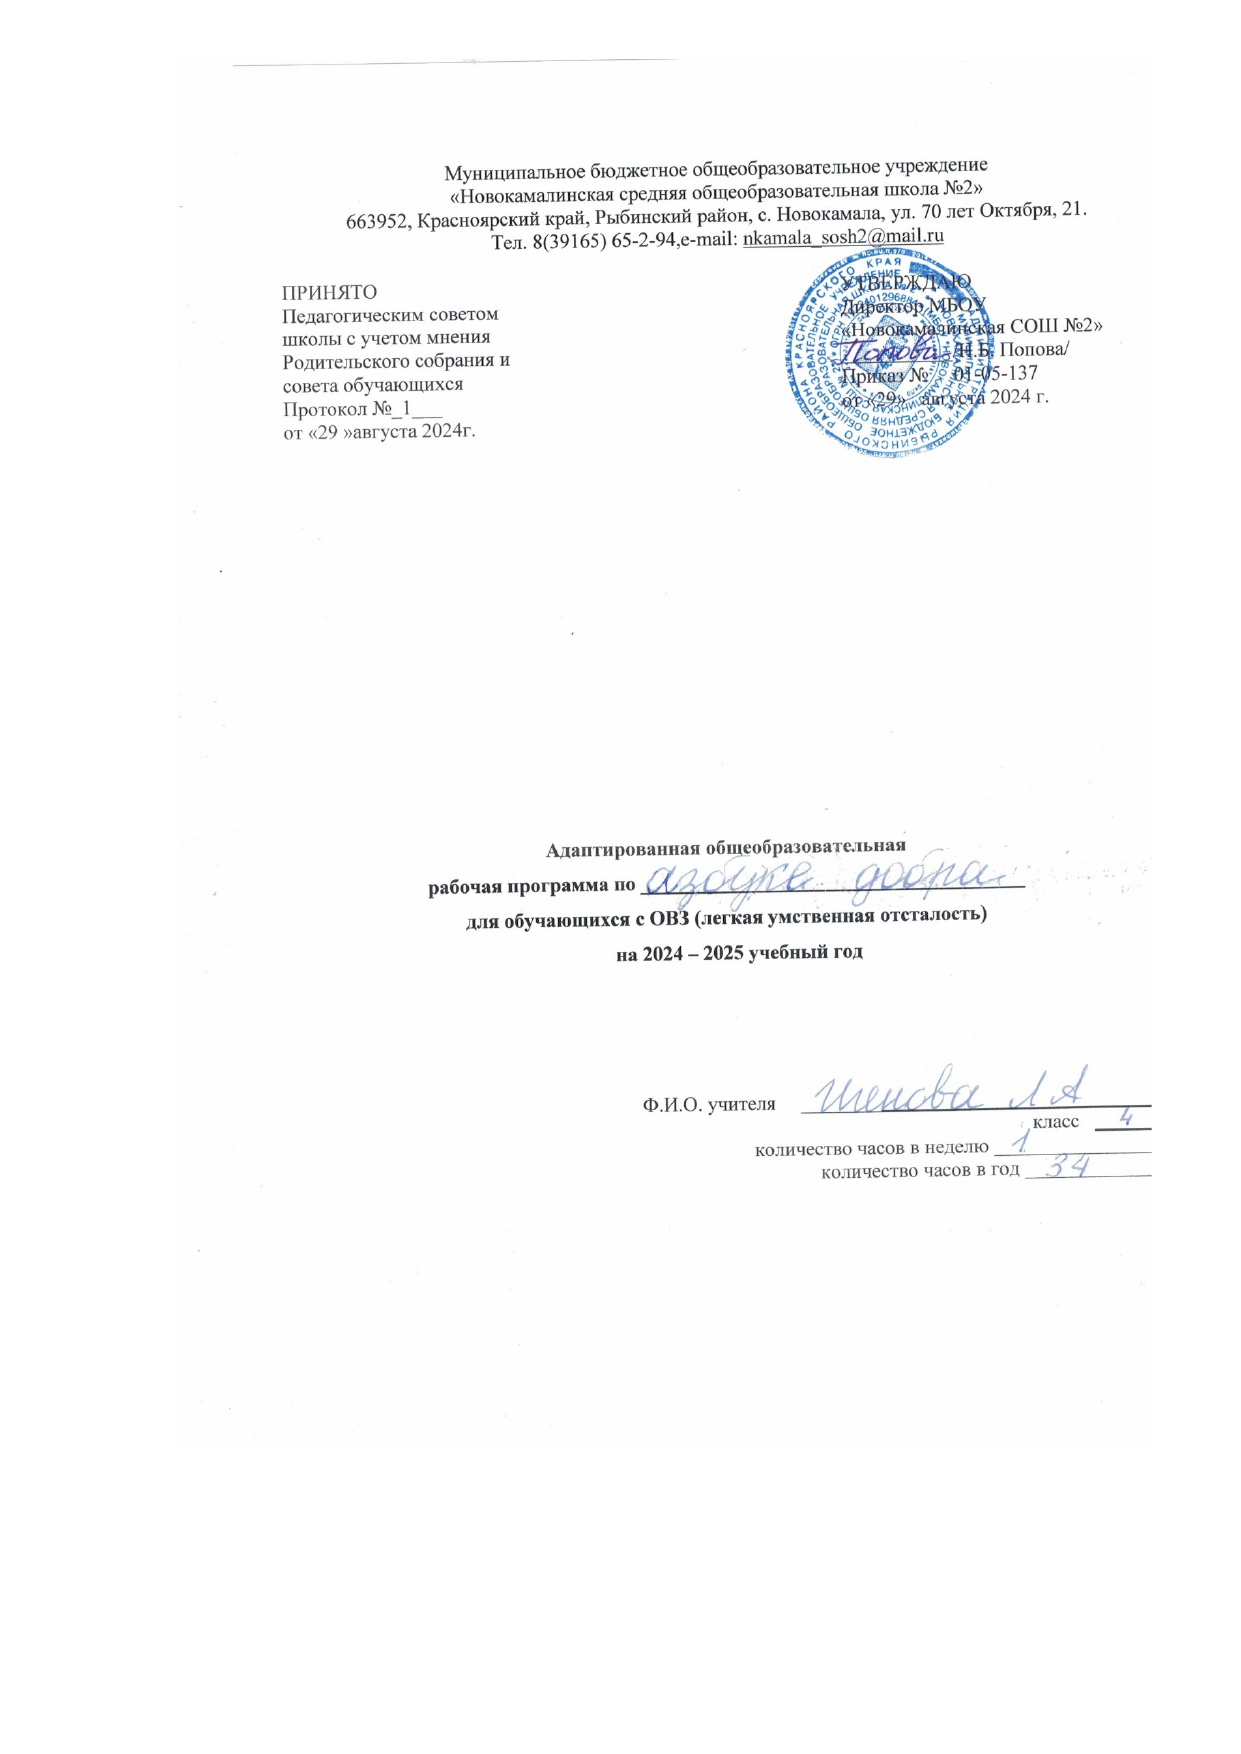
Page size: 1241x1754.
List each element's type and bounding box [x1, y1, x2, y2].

picture [177, 59, 1152, 1450]
